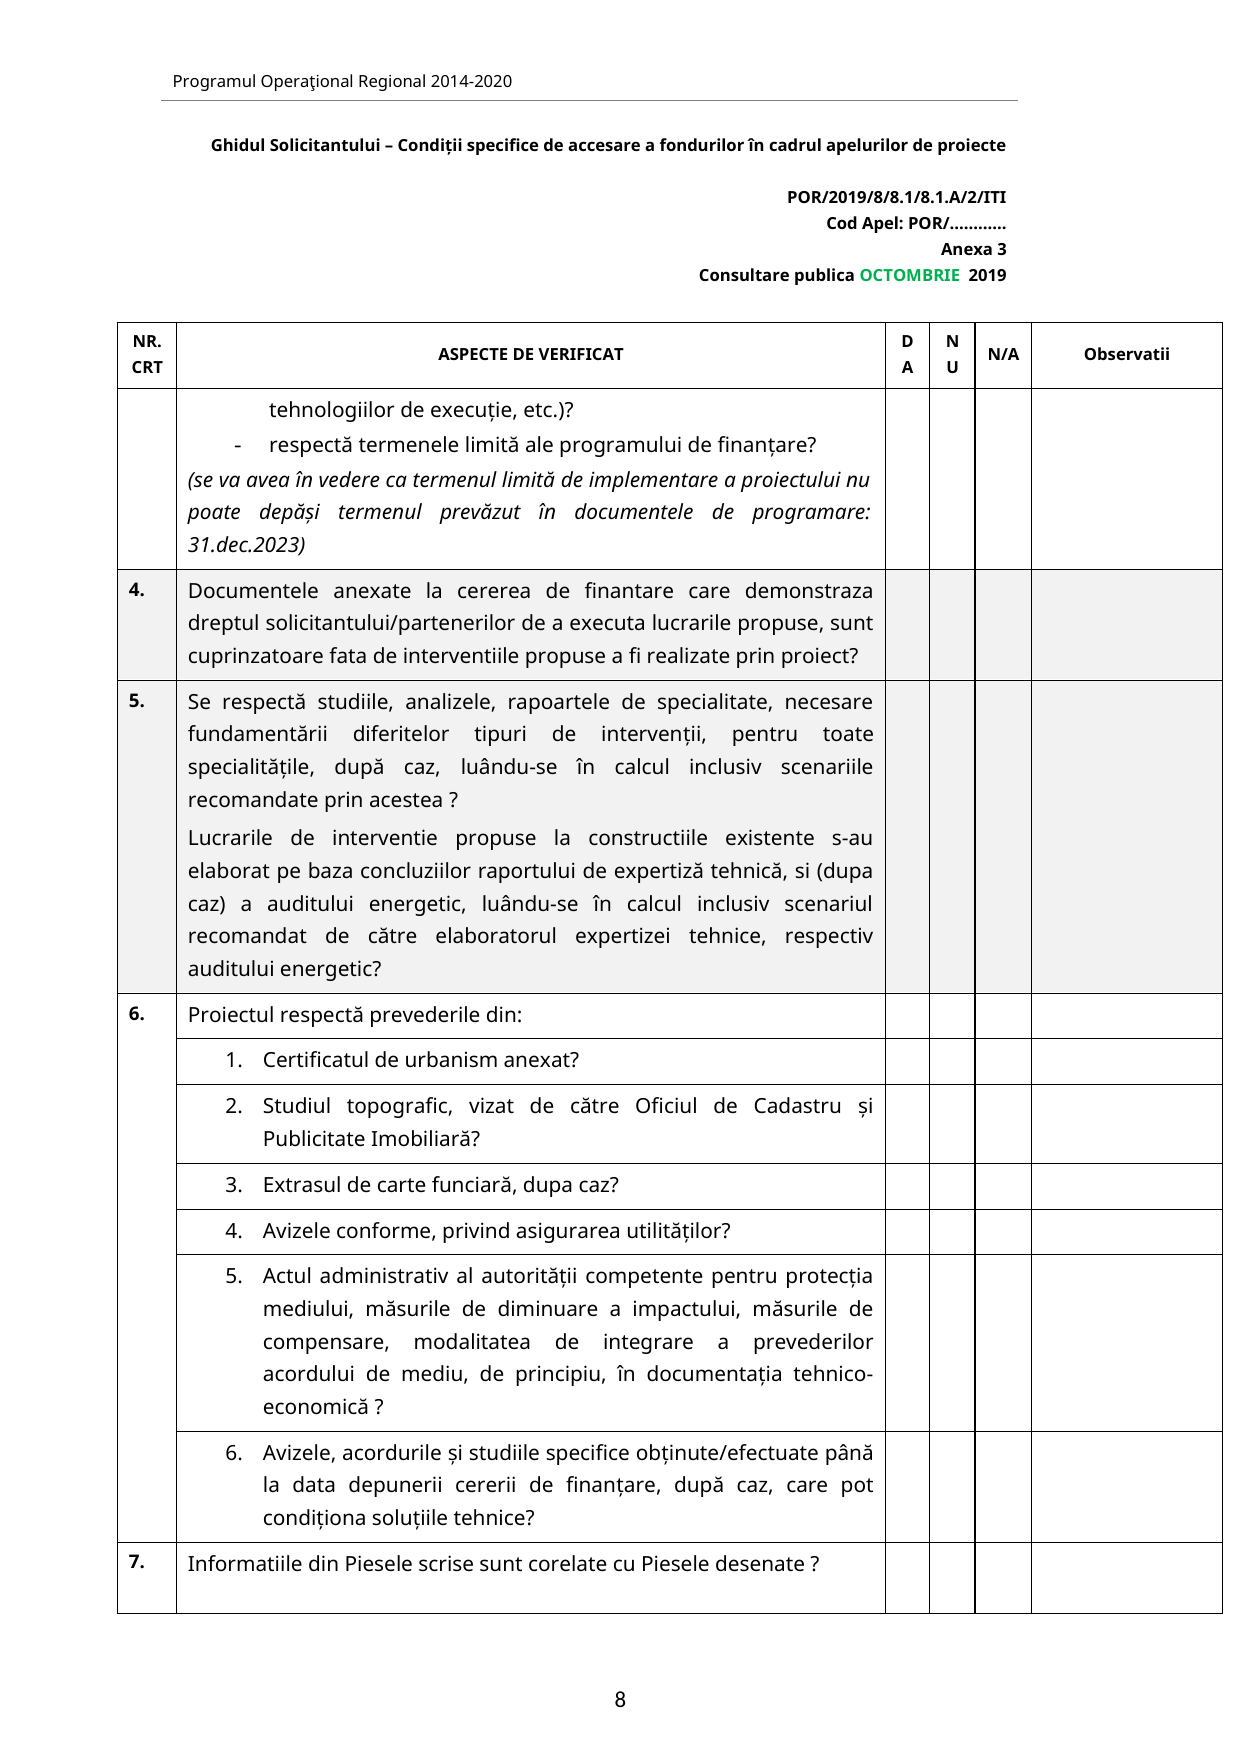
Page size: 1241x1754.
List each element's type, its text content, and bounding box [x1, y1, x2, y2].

table_cell [886, 1255, 929, 1431]
table_cell [886, 1085, 929, 1163]
table_cell [886, 570, 929, 679]
table_cell Studiul topografic, vizat de către Oficiul de Cadastru şi Publicitate Imobiliară? [177, 1085, 885, 1163]
table_cell [930, 1543, 974, 1613]
table_cell [976, 994, 1031, 1038]
table_cell [1032, 389, 1222, 568]
table_cell [930, 1210, 974, 1254]
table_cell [177, 389, 885, 568]
table_cell [930, 1255, 974, 1431]
table_cell [1032, 1039, 1222, 1084]
table_cell [886, 389, 929, 568]
table_cell [886, 1164, 929, 1208]
table_cell [118, 1543, 176, 1613]
table_cell [976, 1164, 1031, 1208]
table_cell [1032, 570, 1222, 679]
table_cell Se respectă studiile, analizele, rapoartele de specialitate, necesare fundamentării diferitelor tipuri de intervenții, pentru toate specialitățile, după caz, luându-se în calcul inclusiv scenariile recomandate prin acestea ? Lucrarile de interventie propuse la constructiile existente s-au elaborat pe baza concluziilor raportului de expertiză tehnică, si (dupa caz) a auditului energetic, luându-se în calcul inclusiv scenariul recomandat de către elaboratorul expertizei tehnice, respectiv auditului energetic? [177, 681, 885, 992]
table_cell [118, 570, 176, 679]
table_cell [886, 994, 929, 1038]
table_cell [1032, 1255, 1222, 1431]
table_cell [976, 1210, 1031, 1254]
table_cell [886, 1039, 929, 1084]
table_cell Avizele conforme, privind asigurarea utilităţilor? [177, 1210, 885, 1254]
table_cell [1032, 1432, 1222, 1542]
table_cell [930, 1039, 974, 1084]
table_cell [1032, 1085, 1222, 1163]
table_cell [118, 389, 176, 568]
table_cell [930, 1432, 974, 1542]
table_cell Actul administrativ al autorităţii competente pentru protecţia mediului, măsurile de diminuare a impactului, măsurile de compensare, modalitatea de integrare a prevederilor acordului de mediu, de principiu, în documentaţia tehnico-economică ? [177, 1255, 885, 1431]
table_cell [1032, 994, 1222, 1038]
table_cell [976, 1432, 1031, 1542]
table_cell [1032, 1543, 1222, 1613]
table_cell [1032, 1210, 1222, 1254]
table_cell [976, 570, 1031, 679]
table_cell [976, 1039, 1031, 1084]
table_header DA [886, 323, 929, 388]
table_cell [886, 1432, 929, 1542]
table_cell [886, 681, 929, 992]
table_cell [976, 1543, 1031, 1613]
table_cell [1032, 1164, 1222, 1208]
table_cell [886, 1543, 929, 1613]
table_header NU [930, 323, 974, 388]
table_cell [976, 1085, 1031, 1163]
table_cell [930, 994, 974, 1038]
table_cell [976, 1255, 1031, 1431]
table_cell Informatiile din Piesele scrise sunt corelate cu Piesele desenate ? [177, 1543, 885, 1613]
table_cell [930, 1085, 974, 1163]
table_header N/A [976, 323, 1031, 388]
table_header NR. CRT [118, 323, 176, 388]
table_cell [118, 681, 176, 992]
table_header Observatii [1032, 323, 1222, 388]
table_cell Proiectul respectă prevederile din: [177, 994, 885, 1038]
table_cell [1032, 681, 1222, 992]
table_cell [976, 681, 1031, 992]
table_cell [930, 1164, 974, 1208]
table_cell [886, 1210, 929, 1254]
table_cell Documentele anexate la cererea de finantare care demonstraza dreptul solicitantului/partenerilor de a executa lucrarile propuse, sunt cuprinzatoare fata de interventiile propuse a fi realizate prin proiect? [177, 570, 885, 679]
table_cell [930, 570, 974, 679]
table_cell Avizele, acordurile şi studiile specifice obținute/efectuate până la data depunerii cererii de finanțare, după caz, care pot condiţiona soluţiile tehnice? [177, 1432, 885, 1542]
table_cell [930, 681, 974, 992]
table_cell Certificatul de urbanism anexat? [177, 1039, 885, 1084]
table_header ASPECTE DE VERIFICAT [177, 323, 885, 388]
table_cell [930, 389, 974, 568]
table_cell Extrasul de carte funciară, dupa caz? [177, 1164, 885, 1208]
table_cell [118, 994, 176, 1542]
table_cell [976, 389, 1031, 568]
